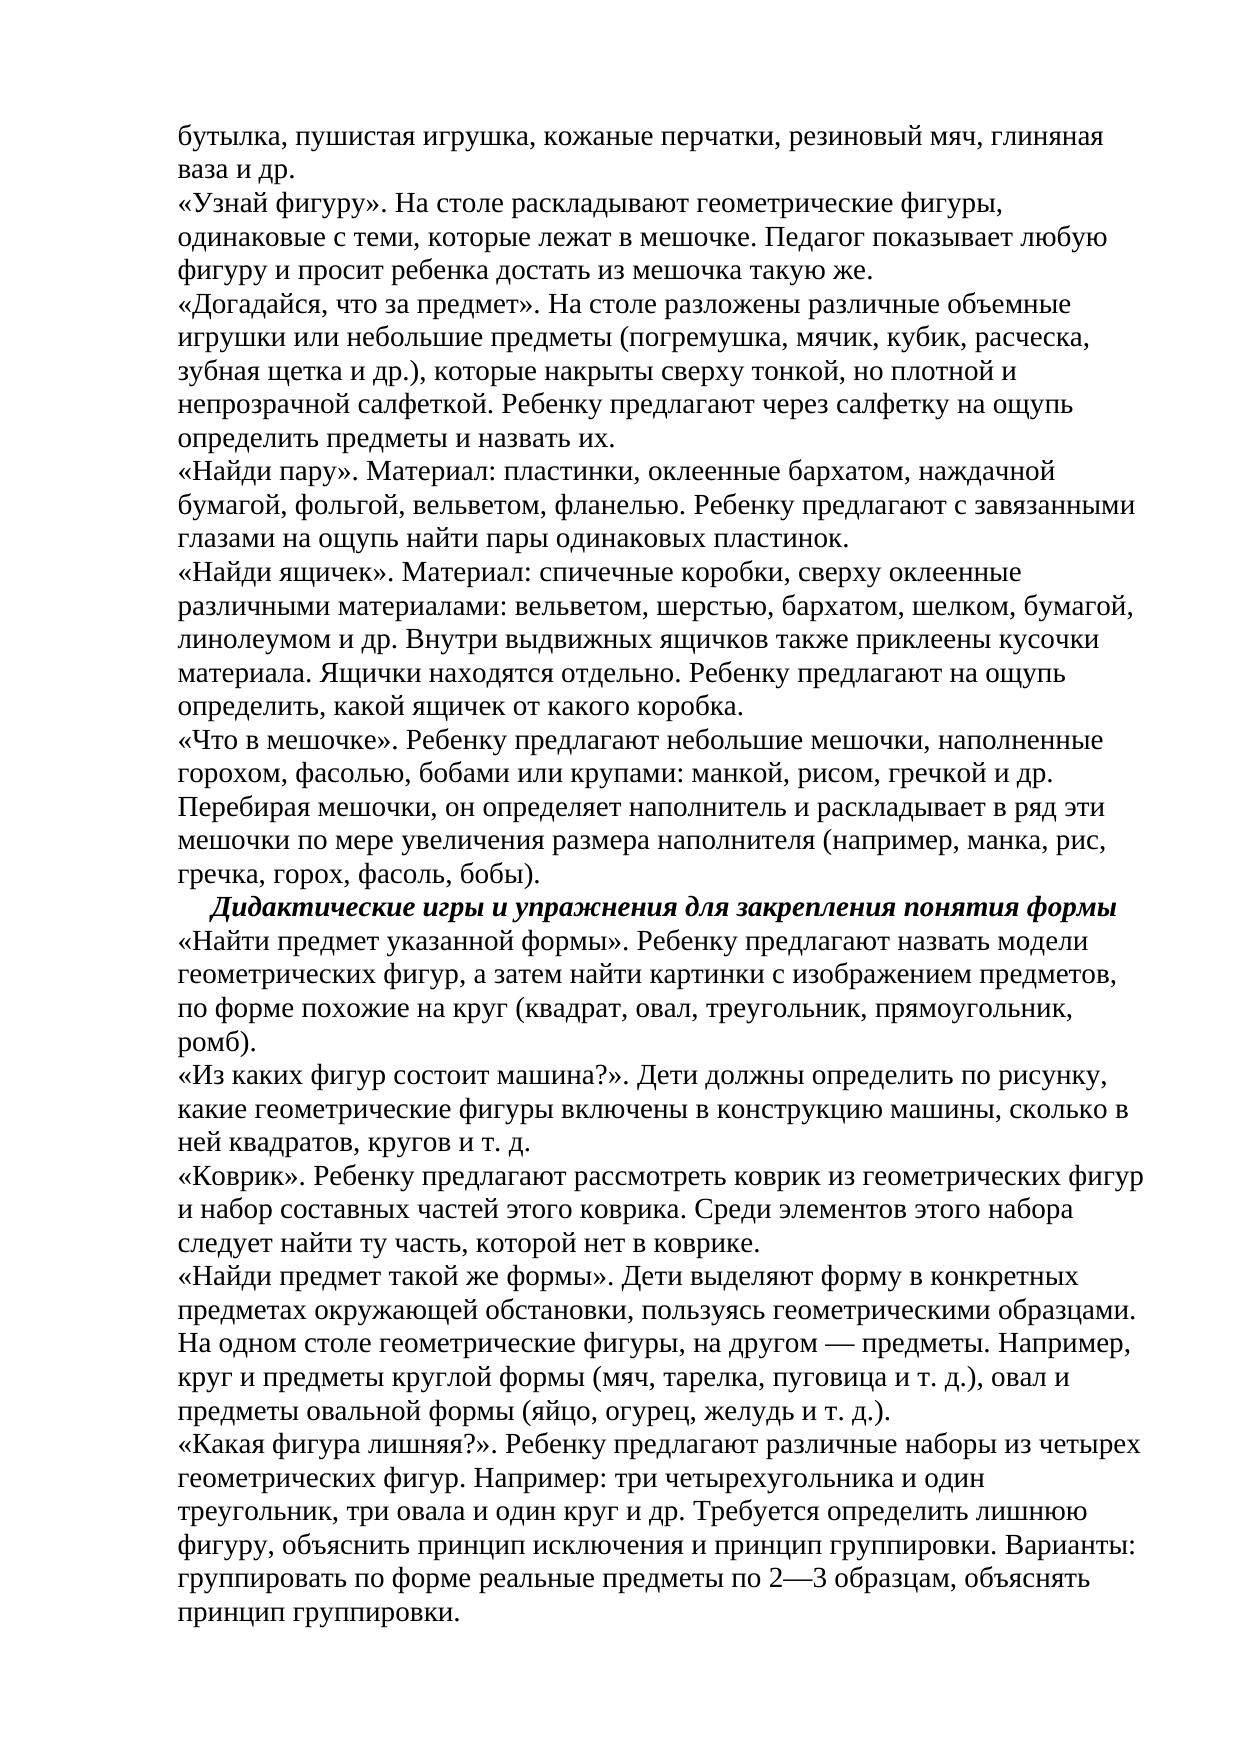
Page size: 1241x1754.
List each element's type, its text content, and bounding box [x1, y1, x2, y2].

text глазами на ощупь найти пары одинаковых пластинок. [177, 521, 1152, 554]
text геометрических фигур. Например: три четырехугольника и один [177, 1460, 1152, 1493]
text Дидактические игры и упражнения для закрепления понятия формы [177, 889, 1152, 923]
text «Что в мешочке». Ребенку предлагают небольшие мешочки, наполненные [177, 722, 1152, 755]
text определить, какой ящичек от какого коробка. [177, 688, 1152, 722]
text зубная щетка и др.), которые накрыты сверху тонкой, но плотной и [177, 353, 1152, 386]
text следует найти ту часть, которой нет в коврике. [177, 1225, 1152, 1258]
text предметы овальной формы (яйцо, огурец, желудь и т. д.). [177, 1393, 1152, 1426]
text «Найди предмет такой же формы». Дети выделяют форму в конкретных [177, 1258, 1152, 1292]
text круг и предметы круглой формы (мяч, тарелка, пуговица и т. д.), овал и [177, 1359, 1152, 1393]
text На одном столе геометрические фигуры, на другом — предметы. Например, [177, 1326, 1152, 1359]
text игрушки или небольшие предметы (погремушка, мячик, кубик, расческа, [177, 319, 1152, 353]
text треугольник, три овала и один круг и др. Требуется определить лишнюю [177, 1493, 1152, 1527]
text ней квадратов, кругов и т. д. [177, 1124, 1152, 1158]
text бутылка, пушистая игрушка, кожаные перчатки, резиновый мяч, глиняная [177, 118, 1152, 152]
text «Узнай фигуру». На столе раскладывают геометрические фигуры, [177, 185, 1152, 219]
text линолеумом и др. Внутри выдвижных ящичков также приклеены кусочки [177, 621, 1152, 655]
text «Догадайся, что за предмет». На столе разложены различные объемные [177, 286, 1152, 319]
text предметах окружающей обстановки, пользуясь геометрическими образцами. [177, 1292, 1152, 1326]
text Перебирая мешочки, он определяет наполнитель и раскладывает в ряд эти [177, 789, 1152, 822]
text фигуру и просит ребенка достать из мешочка такую же. [177, 252, 1152, 286]
text «Найди пару». Материал: пластинки, оклеенные бархатом, наждачной [177, 453, 1152, 487]
text непрозрачной салфеткой. Ребенку предлагают через салфетку на ощупь [177, 386, 1152, 420]
text принцип группировки. [177, 1594, 1152, 1627]
text какие геометрические фигуры включены в конструкцию машины, сколько в [177, 1091, 1152, 1124]
text группировать по форме реальные предметы по 2—3 образцам, объяснять [177, 1560, 1152, 1594]
text гречка, горох, фасоль, бобы). [177, 856, 1152, 889]
text бумагой, фольгой, вельветом, фланелью. Ребенку предлагают с завязанными [177, 487, 1152, 521]
text горохом, фасолью, бобами или крупами: манкой, рисом, гречкой и др. [177, 755, 1152, 789]
text «Из каких фигур состоит машина?». Дети должны определить по рисунку, [177, 1057, 1152, 1091]
text фигуру, объяснить принцип исключения и принцип группировки. Варианты: [177, 1527, 1152, 1560]
text «Найти предмет указанной формы». Ребенку предлагают назвать модели [177, 923, 1152, 957]
text одинаковые с теми, которые лежат в мешочке. Педагог показывает любую [177, 219, 1152, 252]
text «Какая фигура лишняя?». Ребенку предлагают различные наборы из четырех [177, 1426, 1152, 1460]
text материала. Ящички находятся отдельно. Ребенку предлагают на ощупь [177, 655, 1152, 688]
text различными материалами: вельветом, шерстью, бархатом, шелком, бумагой, [177, 588, 1152, 621]
text ваза и др. [177, 152, 1152, 185]
text «Коврик». Ребенку предлагают рассмотреть коврик из геометрических фигур [177, 1158, 1152, 1191]
text геометрических фигур, а затем найти картинки с изображением предметов, [177, 957, 1152, 990]
text и набор составных частей этого коврика. Среди элементов этого набора [177, 1191, 1152, 1225]
text по форме похожие на круг (квадрат, овал, треугольник, прямоугольник, [177, 990, 1152, 1024]
text определить предметы и назвать их. [177, 420, 1152, 453]
text мешочки по мере увеличения размера наполнителя (например, манка, рис, [177, 822, 1152, 856]
text «Найди ящичек». Материал: спичечные коробки, сверху оклеенные [177, 554, 1152, 588]
text ромб). [177, 1024, 1152, 1057]
